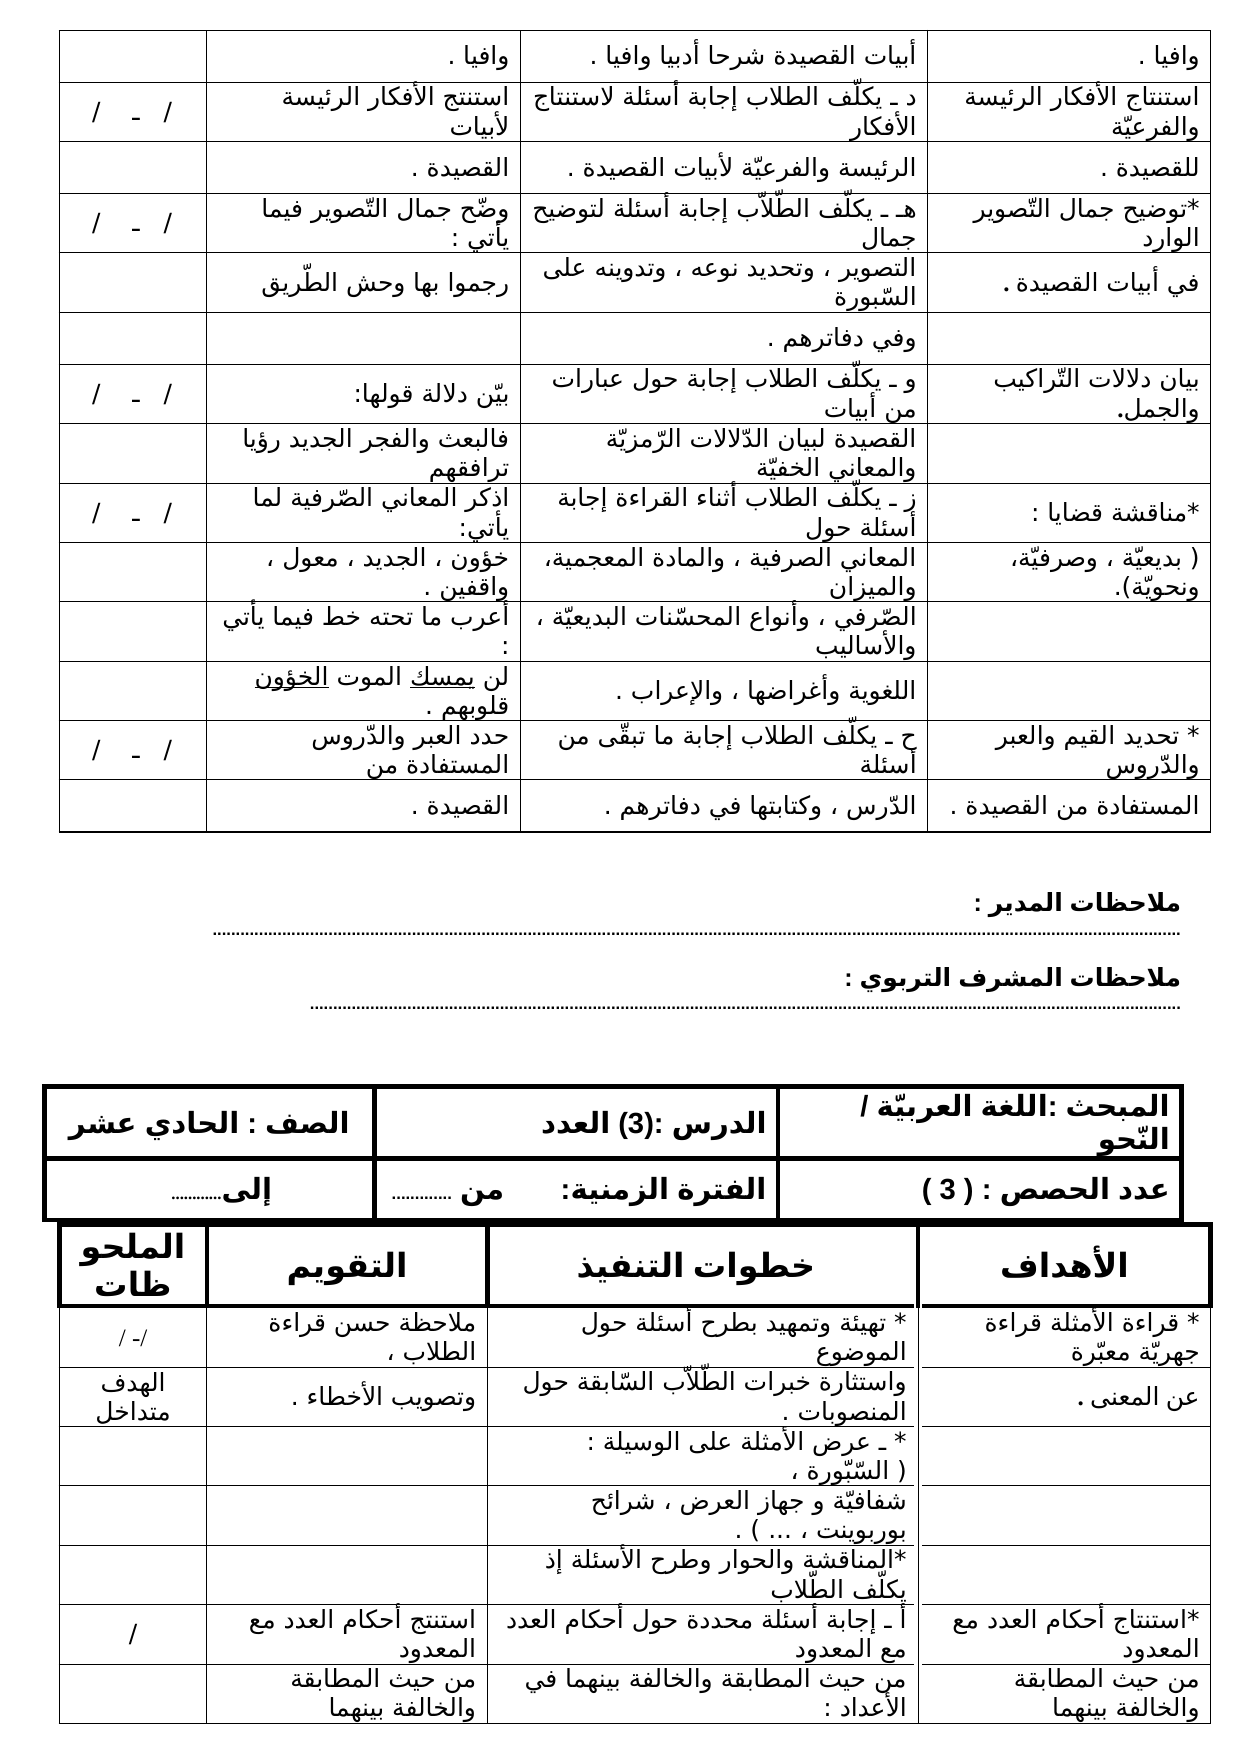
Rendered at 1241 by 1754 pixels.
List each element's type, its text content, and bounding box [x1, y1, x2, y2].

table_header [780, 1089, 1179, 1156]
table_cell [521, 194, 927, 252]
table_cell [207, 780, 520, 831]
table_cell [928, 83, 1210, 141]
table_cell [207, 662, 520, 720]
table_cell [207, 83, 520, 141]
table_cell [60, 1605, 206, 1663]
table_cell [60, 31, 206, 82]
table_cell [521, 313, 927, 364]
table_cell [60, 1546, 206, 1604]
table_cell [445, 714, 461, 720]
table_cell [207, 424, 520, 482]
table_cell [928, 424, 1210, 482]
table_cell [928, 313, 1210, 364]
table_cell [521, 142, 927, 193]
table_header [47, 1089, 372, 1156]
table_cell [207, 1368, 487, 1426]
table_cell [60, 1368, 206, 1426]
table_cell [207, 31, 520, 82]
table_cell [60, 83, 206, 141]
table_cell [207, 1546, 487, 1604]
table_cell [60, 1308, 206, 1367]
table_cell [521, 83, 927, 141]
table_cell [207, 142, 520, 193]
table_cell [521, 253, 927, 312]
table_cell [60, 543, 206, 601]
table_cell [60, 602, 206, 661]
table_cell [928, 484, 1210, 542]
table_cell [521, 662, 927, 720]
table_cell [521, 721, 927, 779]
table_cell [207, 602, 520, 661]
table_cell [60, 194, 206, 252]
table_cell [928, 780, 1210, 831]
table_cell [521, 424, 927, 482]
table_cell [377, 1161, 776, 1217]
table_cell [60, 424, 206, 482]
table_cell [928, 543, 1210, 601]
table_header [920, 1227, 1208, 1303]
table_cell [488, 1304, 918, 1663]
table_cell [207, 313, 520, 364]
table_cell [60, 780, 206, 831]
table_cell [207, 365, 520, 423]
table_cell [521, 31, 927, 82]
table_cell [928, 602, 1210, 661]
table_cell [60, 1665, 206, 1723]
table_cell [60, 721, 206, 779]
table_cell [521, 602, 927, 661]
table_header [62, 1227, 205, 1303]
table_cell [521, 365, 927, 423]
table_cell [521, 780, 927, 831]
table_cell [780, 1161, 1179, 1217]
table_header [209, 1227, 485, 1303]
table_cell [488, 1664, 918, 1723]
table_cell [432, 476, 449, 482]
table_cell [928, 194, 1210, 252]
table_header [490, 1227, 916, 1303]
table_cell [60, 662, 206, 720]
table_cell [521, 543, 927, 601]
text ملاحظات المشرف التربوي : ............................................................................................................................................................................................ [59, 963, 1181, 1013]
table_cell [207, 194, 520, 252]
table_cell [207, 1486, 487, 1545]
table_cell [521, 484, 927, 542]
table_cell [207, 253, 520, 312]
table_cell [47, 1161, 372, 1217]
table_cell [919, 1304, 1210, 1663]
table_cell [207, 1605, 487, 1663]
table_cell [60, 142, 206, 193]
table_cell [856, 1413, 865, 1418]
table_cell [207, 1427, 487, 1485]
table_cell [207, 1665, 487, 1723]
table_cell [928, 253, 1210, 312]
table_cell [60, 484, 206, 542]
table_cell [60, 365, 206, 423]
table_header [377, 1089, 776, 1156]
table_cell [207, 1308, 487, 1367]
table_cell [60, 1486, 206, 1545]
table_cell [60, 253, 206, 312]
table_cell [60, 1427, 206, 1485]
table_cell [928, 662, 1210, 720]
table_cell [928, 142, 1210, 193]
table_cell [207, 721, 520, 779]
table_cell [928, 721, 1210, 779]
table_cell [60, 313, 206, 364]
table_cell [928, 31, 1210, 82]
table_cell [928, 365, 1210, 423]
text ملاحظات المدير : ................................................................................................................................................................................................................. [59, 888, 1181, 939]
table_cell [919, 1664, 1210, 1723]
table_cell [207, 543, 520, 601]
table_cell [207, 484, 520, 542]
